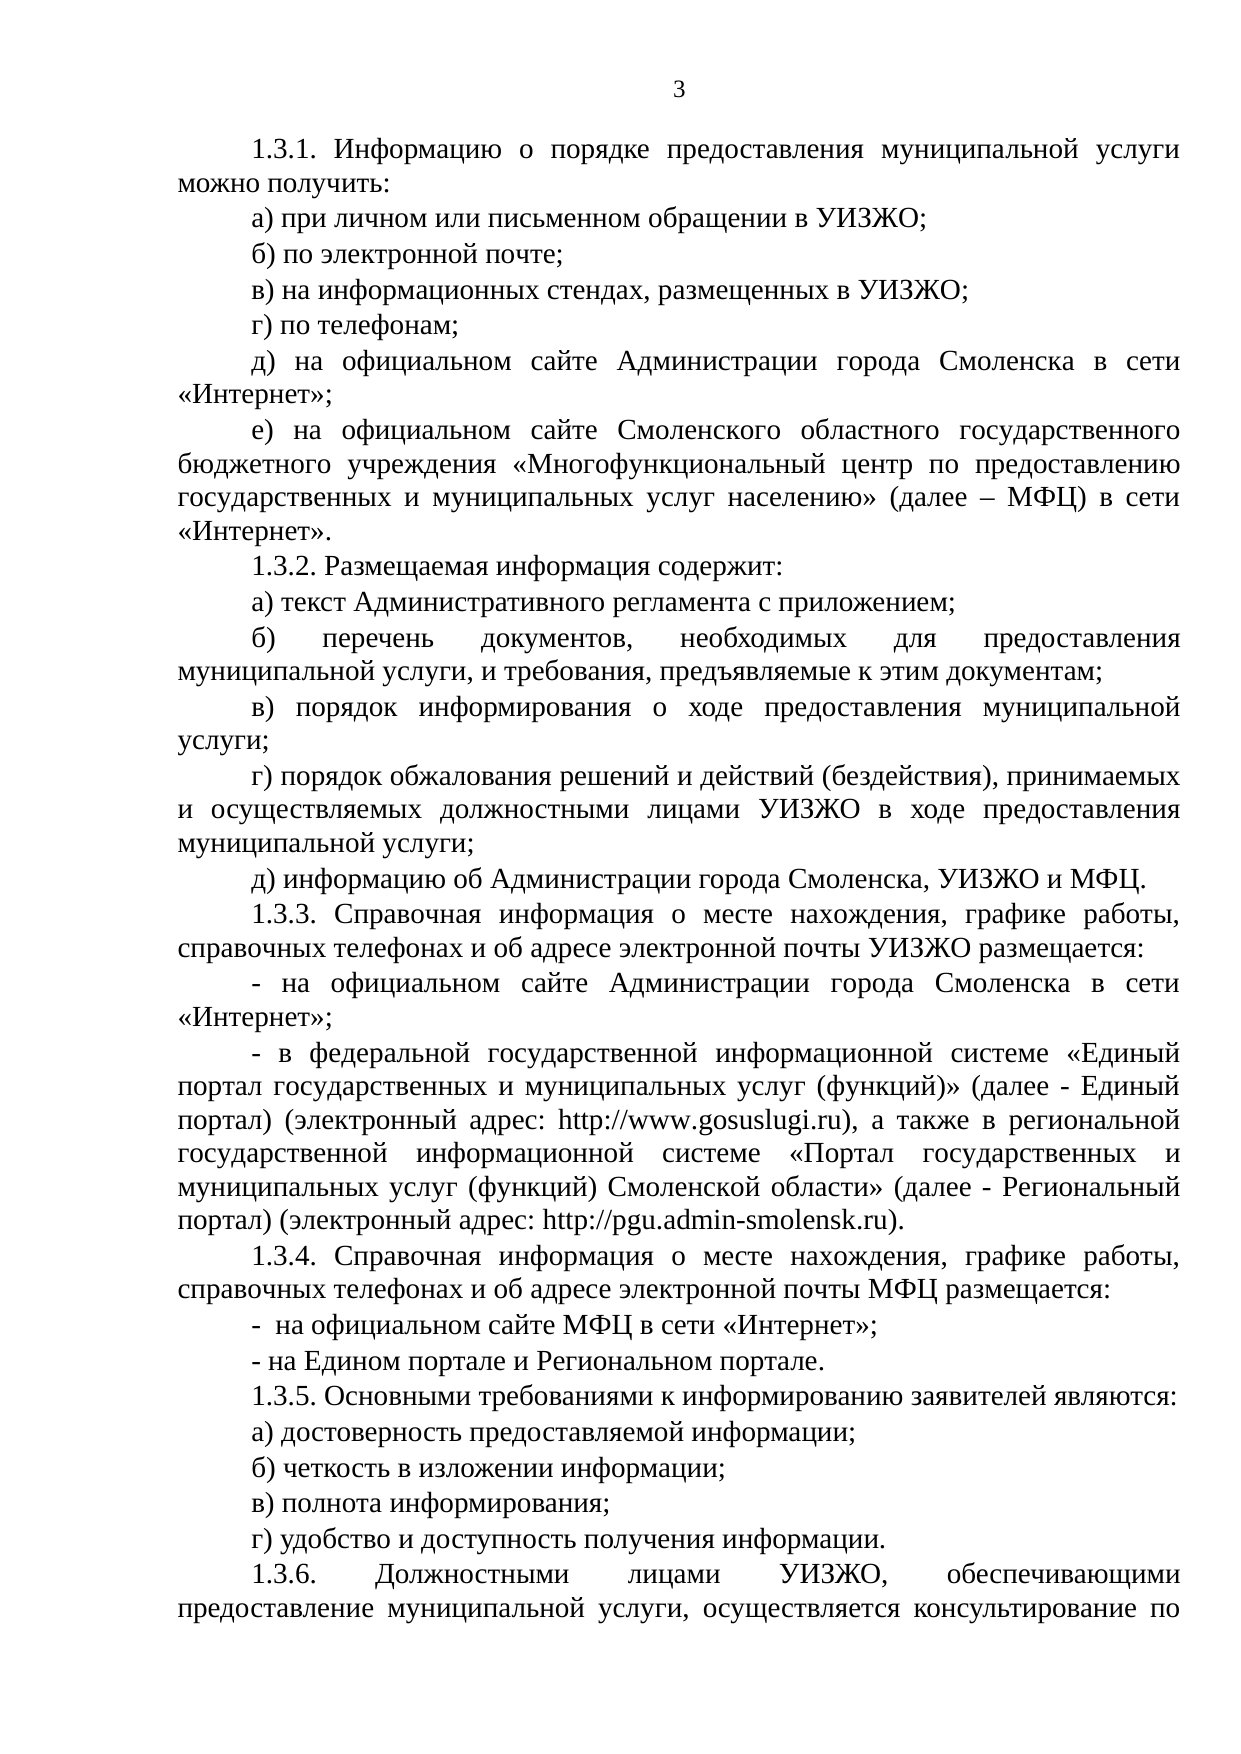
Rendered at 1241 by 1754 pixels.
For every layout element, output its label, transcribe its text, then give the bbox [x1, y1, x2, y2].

text - в федеральной государственной информационной системе «Единый портал государственных и муниципальных услуг (функций)» (далее - Единый портал) (электронный адрес: http://www.gosuslugi.ru), а также в региональной государственной информационной системе «Портал государственных и муниципальных услуг (функций) Смоленской области» (далее - Региональный портал) (электронный адрес: http://pgu.admin-smolensk.ru). [177, 1035, 1181, 1236]
text а) достоверность предоставляемой информации; [177, 1414, 1181, 1448]
text 1.3.1. Информацию о порядке предоставления муниципальной услуги можно получить: [177, 131, 1181, 198]
text в) на информационных стендах, размещенных в УИЗЖО; [177, 272, 1181, 305]
text 1.3.2. Размещаемая информация содержит: [177, 548, 1181, 582]
text в) полнота информирования; [177, 1485, 1181, 1519]
text 1.3.4. Справочная информация о месте нахождения, графике работы, справочных телефонах и об адресе электронной почты МФЦ размещается: [177, 1238, 1181, 1305]
text а) при личном или письменном обращении в УИЗЖО; [177, 201, 1181, 234]
text - на официальном сайте Администрации города Смоленска в сети «Интернет»; [177, 966, 1181, 1033]
text - на официальном сайте МФЦ в сети «Интернет»; [177, 1307, 1181, 1341]
text - на Едином портале и Региональном портале. [177, 1343, 1181, 1376]
text г) удобство и доступность получения информации. [177, 1521, 1181, 1554]
text б) по электронной почте; [177, 236, 1181, 270]
text д) на официальном сайте Администрации города Смоленска в сети «Интернет»; [177, 343, 1181, 410]
text г) по телефонам; [177, 307, 1181, 341]
text 1.3.5. Основными требованиями к информированию заявителей являются: [177, 1378, 1181, 1412]
text е) на официальном сайте Смоленского областного государственного бюджетного учреждения «Многофункциональный центр по предоставлению государственных и муниципальных услуг населению» (далее – МФЦ) в сети «Интернет». [177, 412, 1181, 546]
text д) информацию об Администрации города Смоленска, УИЗЖО и МФЦ. [177, 861, 1181, 894]
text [177, 1557, 1181, 1624]
text г) порядок обжалования решений и действий (бездействия), принимаемых и осуществляемых должностными лицами УИЗЖО в ходе предоставления муниципальной услуги; [177, 758, 1181, 859]
text в) порядок информирования о ходе предоставления муниципальной услуги; [177, 689, 1181, 756]
text 1.3.3. Справочная информация о месте нахождения, графике работы, справочных телефонах и об адресе электронной почты УИЗЖО размещается: [177, 896, 1181, 963]
text б) перечень документов, необходимых для предоставления муниципальной услуги, и требования, предъявляемые к этим документам; [177, 620, 1181, 687]
text б) четкость в изложении информации; [177, 1450, 1181, 1483]
text а) текст Административного регламента с приложением; [177, 584, 1181, 618]
